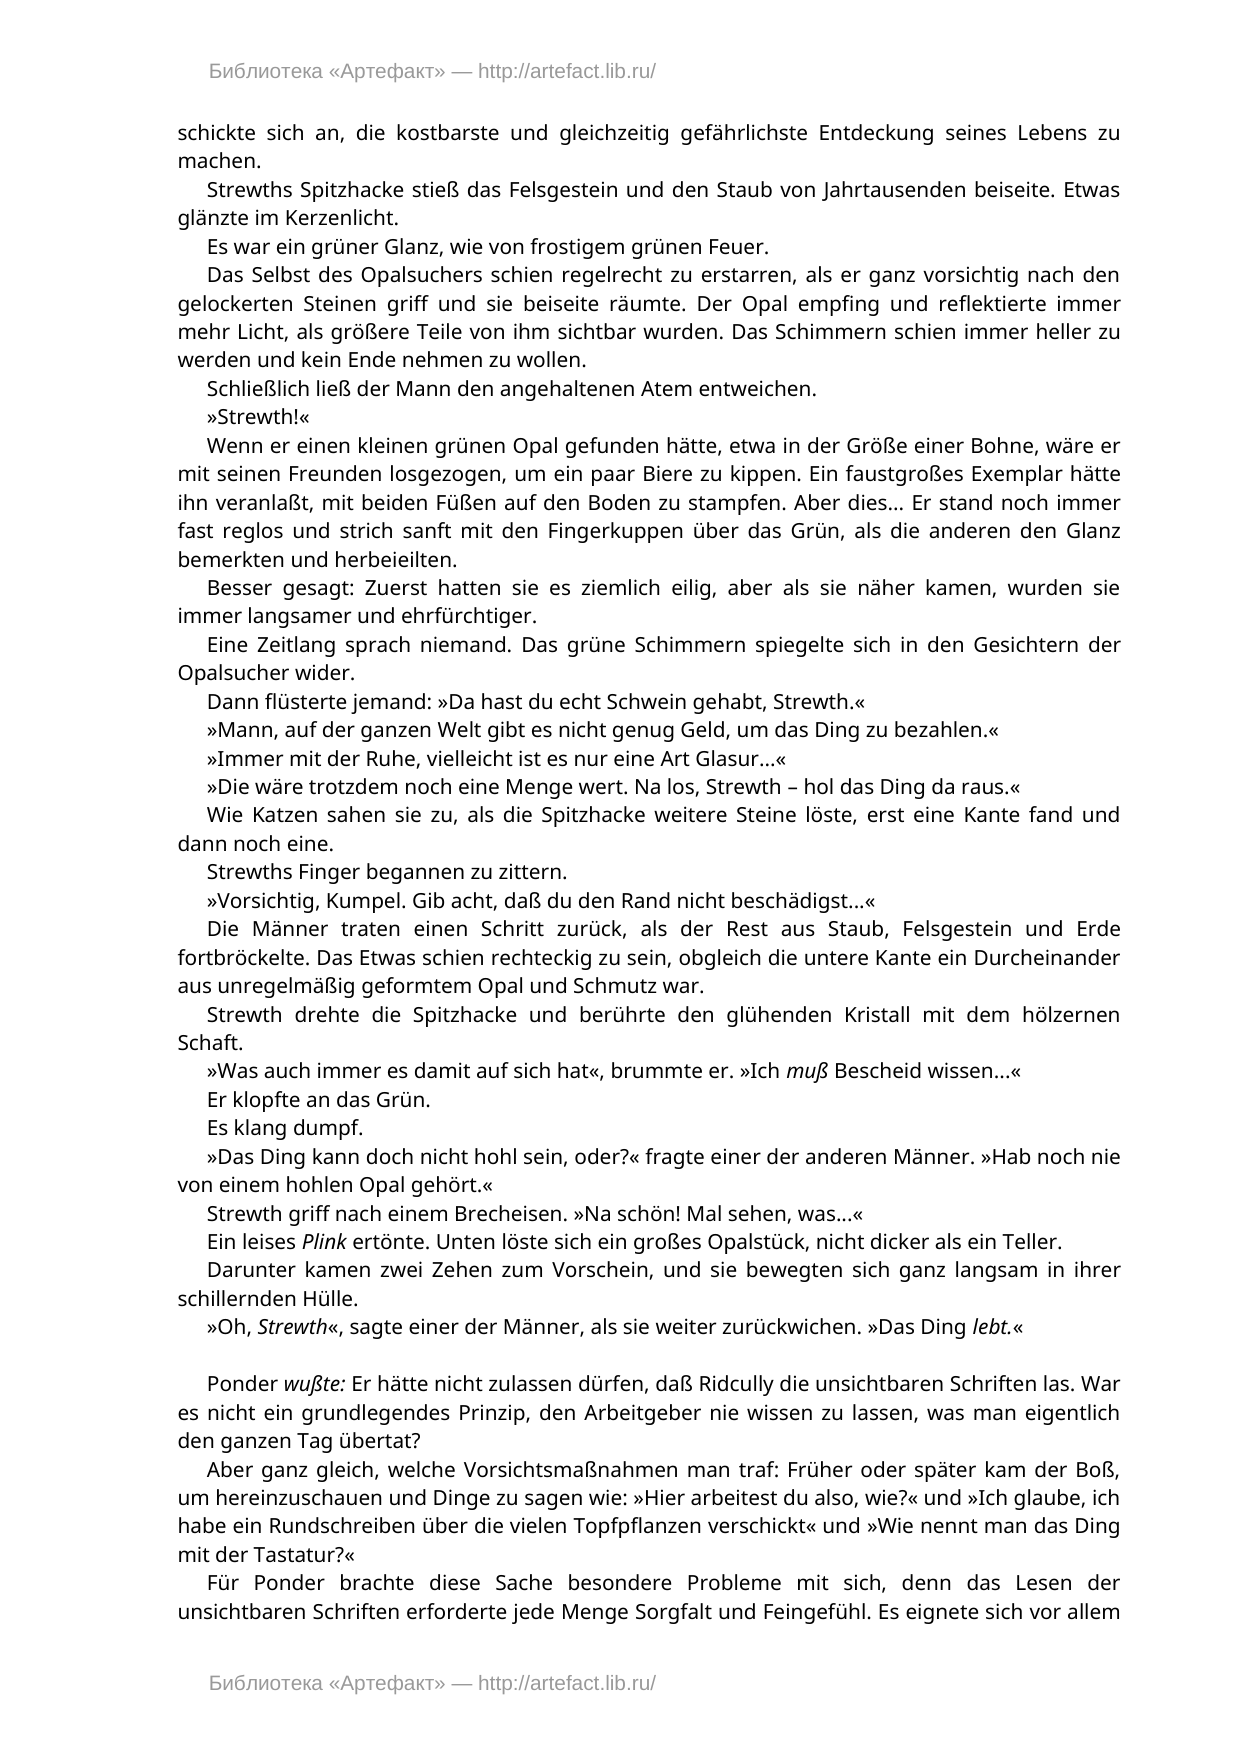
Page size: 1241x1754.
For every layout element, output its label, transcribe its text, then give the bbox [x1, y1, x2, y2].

text »Was auch immer es damit auf sich hat«, brummte er. »Ich muß Bescheid wissen...« [177, 1057, 1122, 1085]
text Er klopfte an das Grün. [177, 1085, 1122, 1113]
text Es war ein grüner Glanz, wie von frostigem grünen Feuer. [177, 232, 1122, 260]
text Eine Zeitlang sprach niemand. Das grüne Schimmern spiegelte sich in den Gesichtern der Opalsucher wider. [177, 630, 1122, 687]
text Strewth griff nach einem Brecheisen. »Na schön! Mal sehen, was...« [177, 1199, 1122, 1227]
text Strewths Spitzhacke stieß das Felsgestein und den Staub von Jahrtausenden beiseite. Etwas glänzte im Kerzenlicht. [177, 175, 1122, 232]
text Dann flüsterte jemand: »Da hast du echt Schwein gehabt, Strewth.« [177, 687, 1122, 715]
text »Das Ding kann doch nicht hohl sein, oder?« fragte einer der anderen Männer. »Hab noch nie von einem hohlen Opal gehört.« [177, 1142, 1122, 1199]
text Aber ganz gleich, welche Vorsichtsmaßnahmen man traf: Früher oder später kam der Boß, um hereinzuschauen und Dinge zu sagen wie: »Hier arbeitest du also, wie?« und »Ich glaube, ich habe ein Rundschreiben über die vielen Topfpflanzen verschickt« und »Wie nennt man das Ding mit der Tastatur?« [177, 1455, 1122, 1568]
text Ponder wußte: Er hätte nicht zulassen dürfen, daß Ridcully die unsichtbaren Schriften las. War es nicht ein grundlegendes Prinzip, den Arbeitgeber nie wissen zu lassen, was man eigentlich den ganzen Tag übertat? [177, 1369, 1122, 1455]
text »Oh, Strewth«, sagte einer der Männer, als sie weiter zurückwichen. »Das Ding lebt.« [177, 1312, 1122, 1341]
text »Immer mit der Ruhe, vielleicht ist es nur eine Art Glasur...« [177, 744, 1122, 772]
text Darunter kamen zwei Zehen zum Vorschein, und sie bewegten sich ganz langsam in ihrer schillernden Hülle. [177, 1256, 1122, 1312]
text Wie Katzen sahen sie zu, als die Spitzhacke weitere Steine löste, erst eine Kante fand und dann noch eine. [177, 801, 1122, 857]
text »Mann, auf der ganzen Welt gibt es nicht genug Geld, um das Ding zu bezahlen.« [177, 715, 1122, 744]
text Besser gesagt: Zuerst hatten sie es ziemlich eilig, aber als sie näher kamen, wurden sie immer langsamer und ehrfürchtiger. [177, 573, 1122, 630]
text Wenn er einen kleinen grünen Opal gefunden hätte, etwa in der Größe einer Bohne, wäre er mit seinen Freunden losgezogen, um ein paar Biere zu kippen. Ein faustgroßes Exemplar hätte ihn veranlaßt, mit beiden Füßen auf den Boden zu stampfen. Aber dies... Er stand noch immer fast reglos und strich sanft mit den Fingerkuppen über das Grün, als die anderen den Glanz bemerkten und herbeieilten. [177, 431, 1122, 573]
text Strewths Finger begannen zu zittern. [177, 857, 1122, 886]
text Die Männer traten einen Schritt zurück, als der Rest aus Staub, Felsgestein und Erde fortbröckelte. Das Etwas schien rechteckig zu sein, obgleich die untere Kante ein Durcheinander aus unregelmäßig geformtem Opal und Schmutz war. [177, 914, 1122, 1000]
text Strewth drehte die Spitzhacke und berührte den glühenden Kristall mit dem hölzernen Schaft. [177, 1000, 1122, 1057]
text »Strewth!« [177, 402, 1122, 431]
text Ein leises Plink ertönte. Unten löste sich ein großes Opalstück, nicht dicker als ein Teller. [177, 1227, 1122, 1256]
text Das Selbst des Opalsuchers schien regelrecht zu erstarren, als er ganz vorsichtig nach den gelockerten Steinen griff und sie beiseite räumte. Der Opal empfing und reflektierte immer mehr Licht, als größere Teile von ihm sichtbar wurden. Das Schimmern schien immer heller zu werden und kein Ende nehmen zu wollen. [177, 260, 1122, 374]
text »Die wäre trotzdem noch eine Menge wert. Na los, Strewth – hol das Ding da raus.« [177, 772, 1122, 801]
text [177, 1568, 1122, 1625]
text Schließlich ließ der Mann den angehaltenen Atem entweichen. [177, 374, 1122, 402]
text »Vorsichtig, Kumpel. Gib acht, daß du den Rand nicht beschädigst...« [177, 886, 1122, 914]
text Es klang dumpf. [177, 1113, 1122, 1142]
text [177, 118, 1122, 175]
